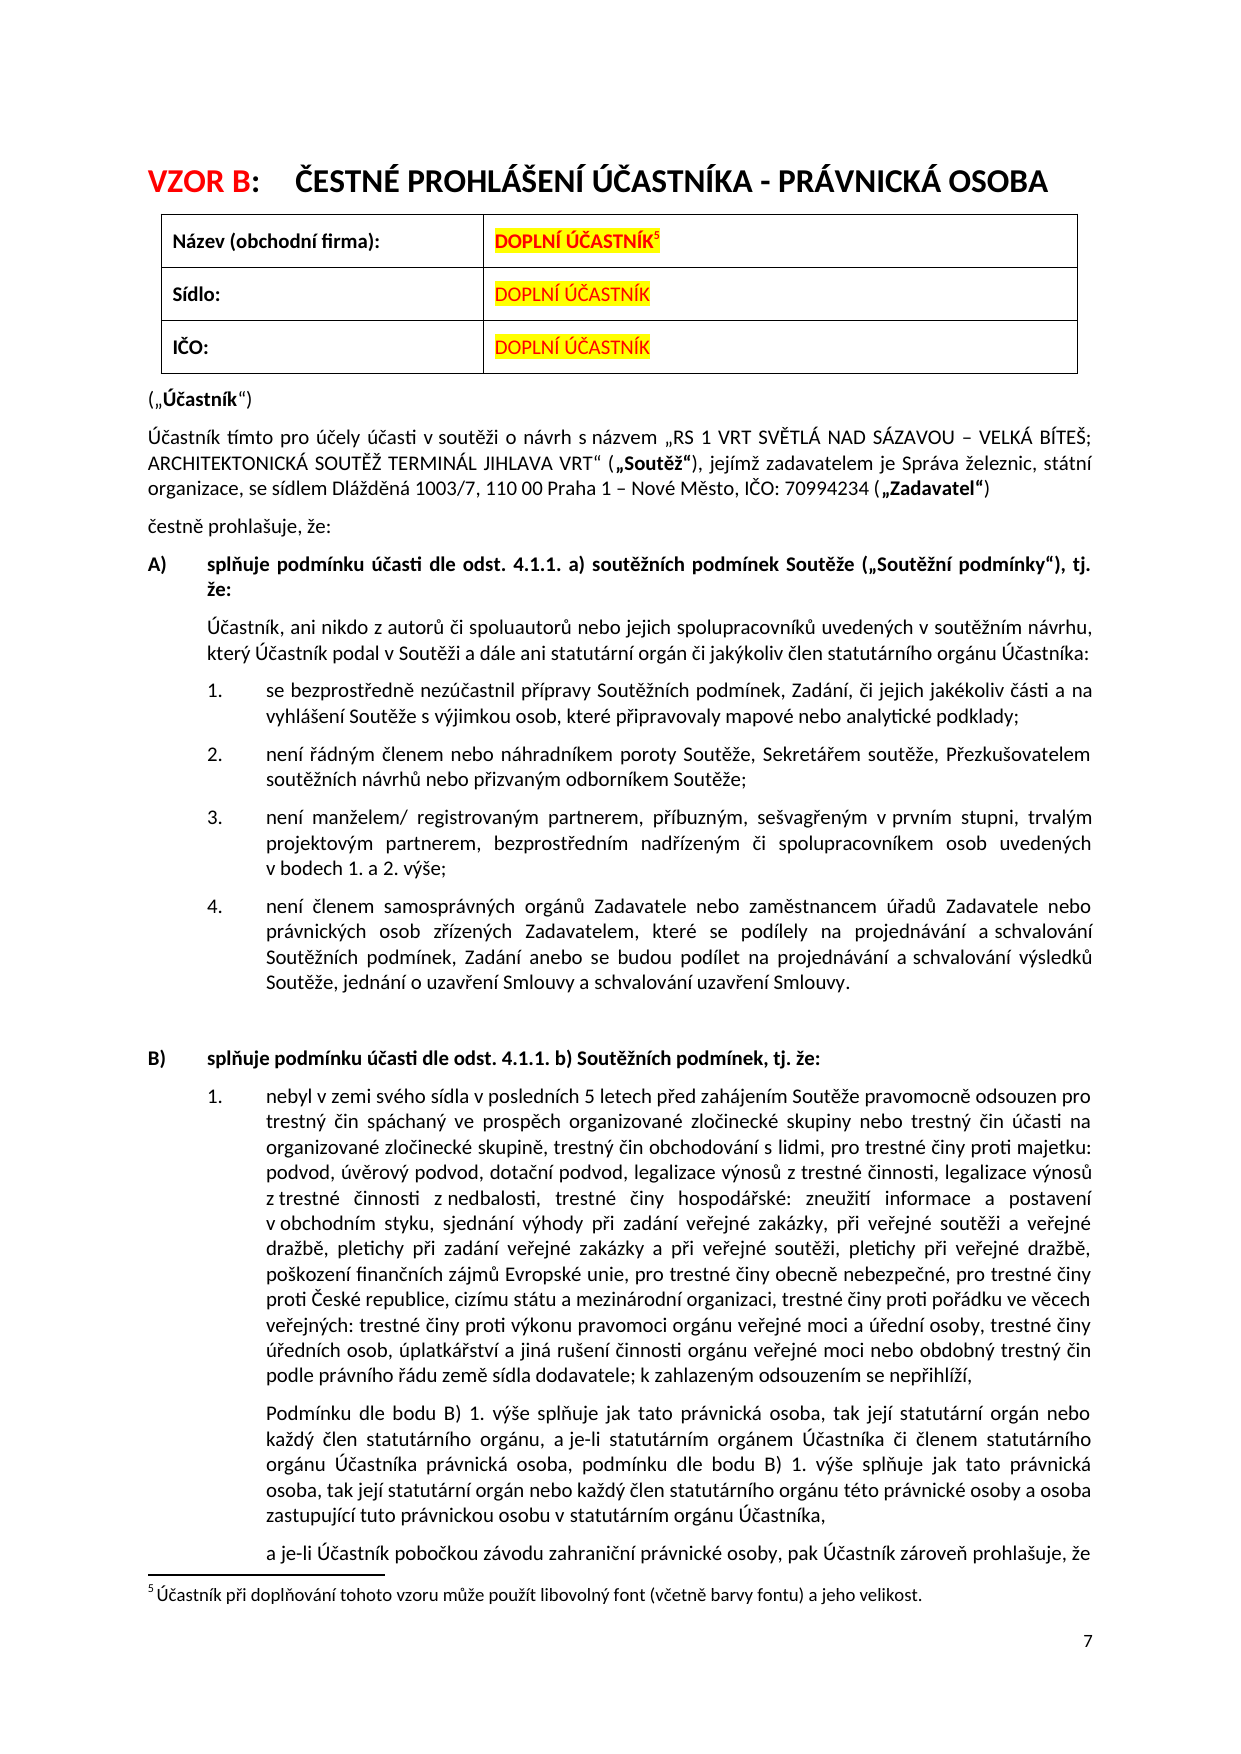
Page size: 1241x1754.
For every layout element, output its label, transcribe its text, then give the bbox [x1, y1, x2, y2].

list se bezprostředně nezúčastnil přípravy Soutěžních podmínek, Zadání, či jejich jakékoliv části a na vyhlášení Soutěže s výjimkou osob, které připravovaly mapové nebo analytické podklady; [207, 678, 1092, 728]
text VZOR B: Čestné prohlášení ÚČASTNÍKA - právnická osoba [148, 160, 1092, 201]
list není manželem/ registrovaným partnerem, příbuzným, sešvagřeným v prvním stupni, trvalým projektovým partnerem, bezprostředním nadřízeným či spolupracovníkem osob uvedených v bodech 1. a 2. výše; [207, 804, 1092, 881]
table_cell DOPLNÍ ÚČASTNÍK [484, 268, 1077, 320]
text („Účastník“) [148, 386, 1092, 412]
table_cell Sídlo: [162, 268, 483, 320]
table_header DOPLNÍ ÚČASTNÍK [484, 215, 1077, 267]
table_header Název (obchodní firma): [162, 215, 483, 267]
table_cell DOPLNÍ ÚČASTNÍK [484, 321, 1077, 373]
text Účastník tímto pro účely účasti v soutěži o návrh s názvem „RS 1 VRT SVĚTLÁ NAD SÁZAVOU – VELKÁ BÍTEŠ; ARCHITEKTONICKÁ SOUTĚŽ TERMINÁL JIHLAVA VRT“ („Soutěž“), jejímž zadavatelem je Správa železnic, státní organizace, se sídlem Dlážděná 1003/7, 110 00 Praha 1 – Nové Město, IČO: 70994234 („Zadavatel“) [148, 424, 1092, 501]
text čestně prohlašuje, že: [148, 513, 1092, 538]
list není členem samosprávných orgánů Zadavatele nebo zaměstnancem úřadů Zadavatele nebo právnických osob zřízených Zadavatelem, které se podílely na projednávání a schvalování Soutěžních podmínek, Zadání anebo se budou podílet na projednávání a schvalování výsledků Soutěže, jednání o uzavření Smlouvy a schvalování uzavření Smlouvy. [207, 893, 1092, 995]
text Podmínku dle bodu B) 1. výše splňuje jak tato právnická osoba, tak její statutární orgán nebo každý člen statutárního orgánu, a je-li statutárním orgánem Účastníka či členem statutárního orgánu Účastníka právnická osoba, podmínku dle bodu B) 1. výše splňuje jak tato právnická osoba, tak její statutární orgán nebo každý člen statutárního orgánu této právnické osoby a osoba zastupující tuto právnickou osobu v statutárním orgánu Účastníka, [266, 1401, 1092, 1528]
list splňuje podmínku účasti dle odst. 4.1.1. a) soutěžních podmínek Soutěže („Soutěžní podmínky“), tj. že: [148, 551, 1092, 602]
list nebyl v zemi svého sídla v posledních 5 letech před zahájením Soutěže pravomocně odsouzen pro trestný čin spáchaný ve prospěch organizované zločinecké skupiny nebo trestný čin účasti na organizované zločinecké skupině, trestný čin obchodování s lidmi, pro trestné činy proti majetku: podvod, úvěrový podvod, dotační podvod, legalizace výnosů z trestné činnosti, legalizace výnosů z trestné činnosti z nedbalosti, trestné činy hospodářské: zneužití informace a postavení v obchodním styku, sjednání výhody při zadání veřejné zakázky, při veřejné soutěži a veřejné dražbě, pletichy při zadání veřejné zakázky a při veřejné soutěži, pletichy při veřejné dražbě, poškození finančních zájmů Evropské unie, pro trestné činy obecně nebezpečné, pro trestné činy proti České republice, cizímu státu a mezinárodní organizaci, trestné činy proti pořádku ve věcech veřejných: trestné činy proti výkonu pravomoci orgánu veřejné moci a úřední osoby, trestné činy úředních osob, úplatkářství a jiná rušení činnosti orgánu veřejné moci nebo obdobný trestný čin podle právního řádu země sídla dodavatele; k zahlazeným odsouzením se nepřihlíží, [207, 1083, 1092, 1388]
table_cell IČO: [162, 321, 483, 373]
list není řádným členem nebo náhradníkem poroty Soutěže, Sekretářem soutěže, Přezkušovatelem soutěžních návrhů nebo přizvaným odborníkem Soutěže; [207, 741, 1092, 792]
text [266, 1540, 1092, 1566]
list Účastník, ani nikdo z autorů či spoluautorů nebo jejich spolupracovníků uvedených v soutěžním návrhu, který Účastník podal v Soutěži a dále ani statutární orgán či jakýkoliv člen statutárního orgánu Účastníka: [207, 614, 1092, 665]
list splňuje podmínku účasti dle odst. 4.1.1. b) Soutěžních podmínek, tj. že: [148, 1045, 1092, 1071]
